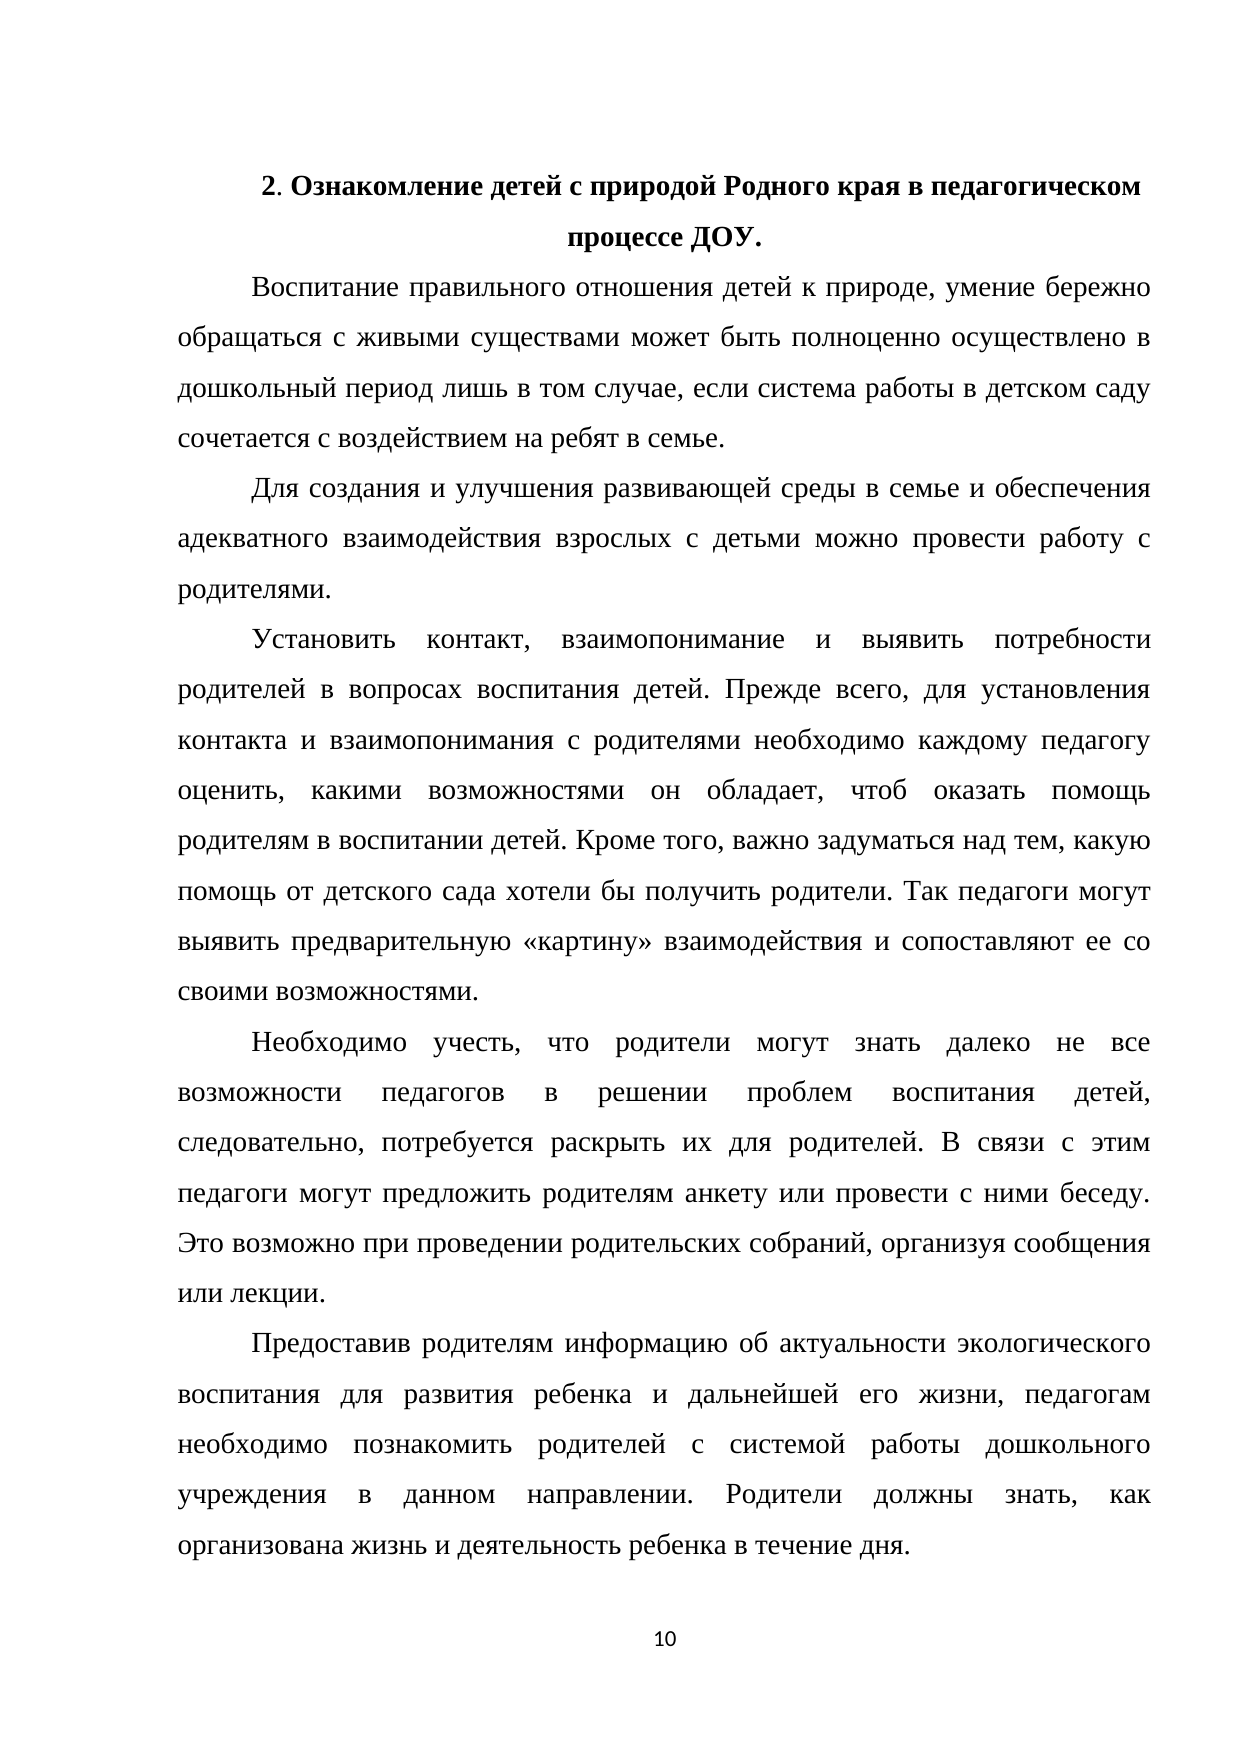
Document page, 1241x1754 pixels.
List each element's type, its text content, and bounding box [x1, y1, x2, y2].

text Установить контакт, взаимопонимание и выявить потребности родителей в вопросах воспитания детей. Прежде всего, для установления контакта и взаимопонимания с родителями необходимо каждому педагогу оценить, какими возможностями он обладает, чтоб оказать помощь родителям в воспитании детей. Кроме того, важно задуматься над тем, какую помощь от детского сада хотели бы получить родители. Так педагоги могут выявить предварительную «картину» взаимодействия и сопоставляют ее со своими возможностями. [177, 621, 1152, 1007]
text Для создания и улучшения развивающей среды в семье и обеспечения адекватного взаимодействия взрослых с детьми можно провести работу с родителями. [177, 470, 1152, 604]
text Необходимо учесть, что родители могут знать далеко не все возможности педагогов в решении проблем воспитания детей, следовательно, потребуется раскрыть их для родителей. В связи с этим педагоги могут предложить родителям анкету или провести с ними беседу. Это возможно при проведении родительских собраний, организуя сообщения или лекции. [177, 1024, 1152, 1309]
text Воспитание правильного отношения детей к природе, умение бережно обращаться с живыми существами может быть полноценно осуществлено в дошкольный период лишь в том случае, если система работы в детском саду сочетается с воздействием на ребят в семье. [177, 269, 1152, 453]
text 2. Ознакомление детей с природой Родного края в педагогическом процессе ДОУ. [177, 168, 1152, 252]
text Предоставив родителям информацию об актуальности экологического воспитания для развития ребенка и дальнейшей его жизни, педагогам необходимо познакомить родителей с системой работы дошкольного учреждения в данном направлении. Родители должны знать, как организована жизнь и деятельность ребенка в течение дня. [177, 1326, 1152, 1560]
